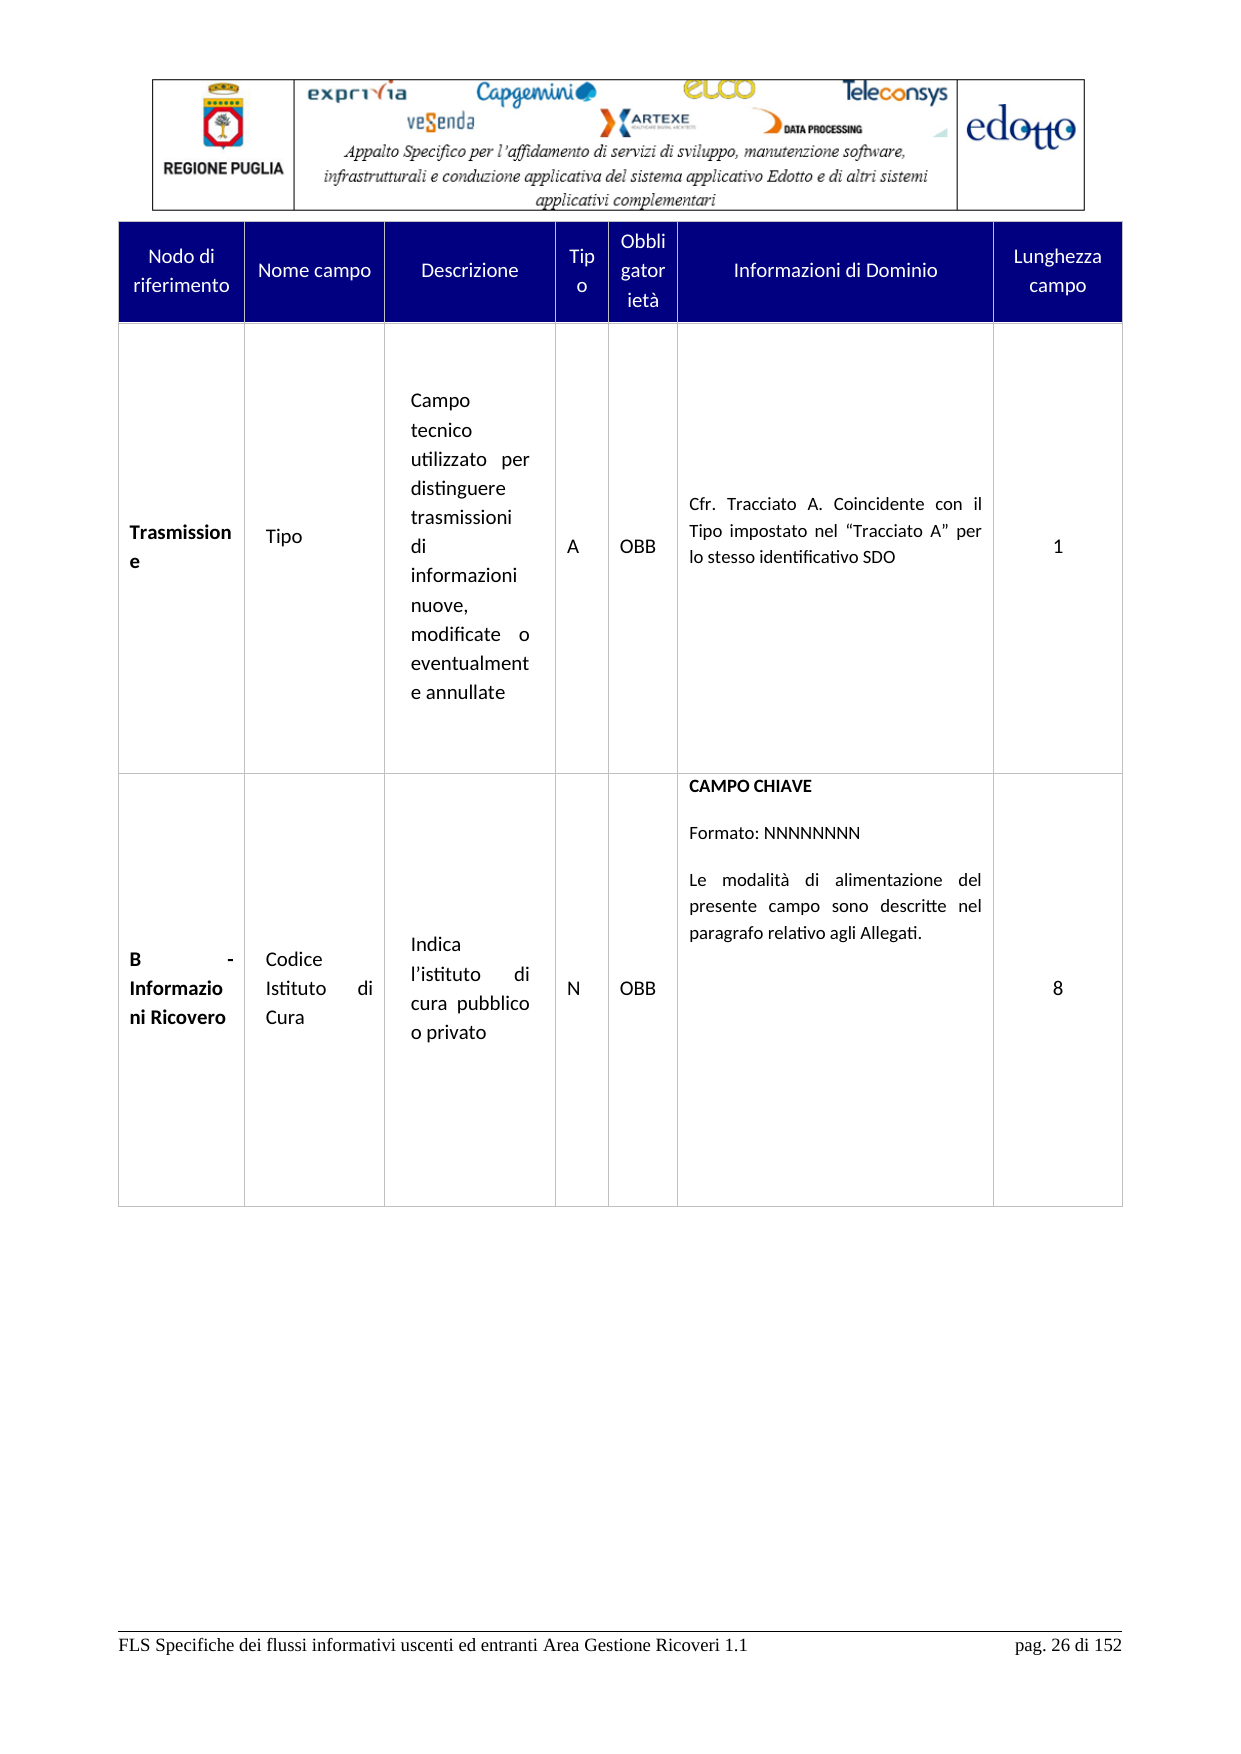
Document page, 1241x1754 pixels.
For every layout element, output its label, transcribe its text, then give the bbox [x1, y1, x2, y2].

table_cell Campo tecnico utilizzato per distinguere trasmissioni di informazioni nuove, modificate o eventualmente annullate [385, 324, 555, 773]
table_cell Indica l’istituto di cura pubblico o privato [385, 774, 555, 1206]
table_cell 1 [994, 324, 1122, 773]
table_header Tipo [556, 222, 608, 322]
table_cell Codice Istituto di Cura [245, 774, 384, 1206]
table_cell Trasmissione [119, 324, 244, 773]
table_cell OBB [609, 774, 677, 1206]
table_cell 8 [994, 774, 1122, 1206]
table_header Lunghezza campo [994, 222, 1122, 322]
table_header Informazioni di Dominio [678, 222, 993, 322]
table_cell Tipo [245, 324, 384, 773]
table_header Obbligatorietà [609, 222, 677, 322]
table_cell B - Informazioni Ricovero [119, 774, 244, 1206]
table_cell CAMPO CHIAVE Formato: NNNNNNNN Le modalità di alimentazione del presente campo sono descritte nel paragrafo relativo agli Allegati. [678, 774, 993, 1206]
table_header Nodo di riferimento [119, 222, 244, 322]
table_cell Cfr. Tracciato A. Coincidente con il Tipo impostato nel “Tracciato A” per lo stesso identificativo SDO [678, 324, 993, 773]
picture [147, 73, 1093, 218]
table_cell A [556, 324, 608, 773]
table_cell N [556, 774, 608, 1206]
table_cell OBB [609, 324, 677, 773]
table_header Descrizione [385, 222, 555, 322]
table_header Nome campo [245, 222, 384, 322]
